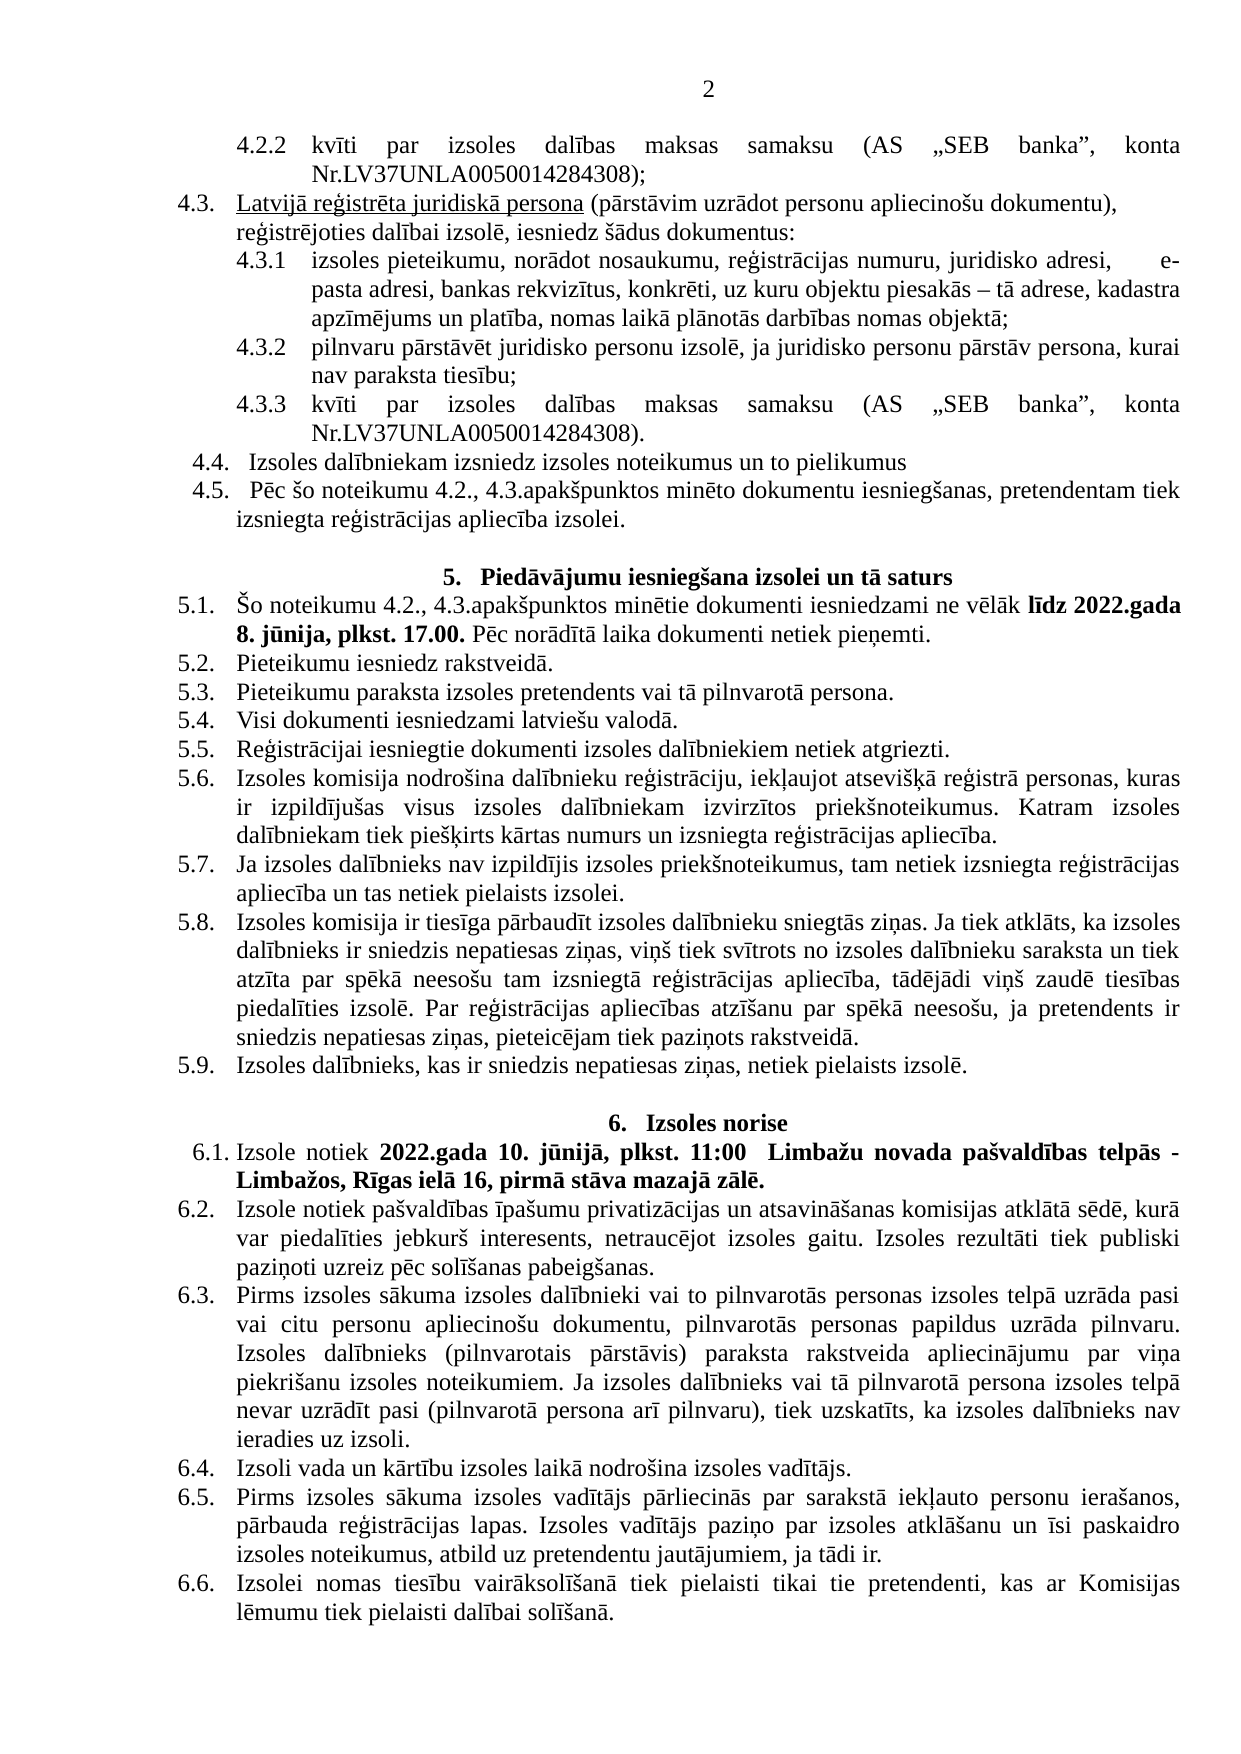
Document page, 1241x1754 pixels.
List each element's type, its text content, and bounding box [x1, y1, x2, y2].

list Izsoli vada un kārtību izsoles laikā nodrošina izsoles vadītājs. [177, 1453, 1181, 1482]
list izsoles pieteikumu, norādot nosaukumu, reģistrācijas numuru, juridisko adresi, e-pasta adresi, bankas rekvizītus, konkrēti, uz kuru objektu piesakās – tā adrese, kadastra apzīmējums un platība, nomas laikā plānotās darbības nomas objektā; [236, 246, 1181, 332]
list kvīti par izsoles dalības maksas samaksu (AS „SEB banka”, konta Nr.LV37UNLA0050014284308). [236, 389, 1181, 447]
list Izsoles dalībniekam izsniedz izsoles noteikumus un to pielikumus [192, 447, 1181, 476]
list Pirms izsoles sākuma izsoles vadītājs pārliecinās par sarakstā iekļauto personu ierašanos, pārbauda reģistrācijas lapas. Izsoles vadītājs paziņo par izsoles atklāšanu un īsi paskaidro izsoles noteikumus, atbild uz pretendentu jautājumiem, ja tādi ir. [177, 1482, 1181, 1568]
list Šo noteikumu 4.2., 4.3.apakšpunktos minētie dokumenti iesniedzami ne vēlāk līdz 2022.gada 8. jūnija, plkst. 17.00. Pēc norādītā laika dokumenti netiek pieņemti. [177, 591, 1181, 648]
list Izsole notiek pašvaldības īpašumu privatizācijas un atsavināšanas komisijas atklātā sēdē, kurā var piedalīties jebkurš interesents, netraucējot izsoles gaitu. Izsoles rezultāti tiek publiski paziņoti uzreiz pēc solīšanas pabeigšanas. [177, 1194, 1181, 1281]
list Izsoles norise [215, 1108, 1181, 1137]
list Izsole notiek 2022.gada 10. jūnijā, plkst. 11:00 Limbažu novada pašvaldības telpās - Limbažos, Rīgas ielā 16, pirmā stāva mazajā zālē. [192, 1137, 1181, 1194]
list kvīti par izsoles dalības maksas samaksu (AS „SEB banka”, konta Nr.LV37UNLA0050014284308); [236, 131, 1181, 188]
list Reģistrācijai iesniegtie dokumenti izsoles dalībniekiem netiek atgriezti. [177, 734, 1181, 763]
list Pirms izsoles sākuma izsoles dalībnieki vai to pilnvarotās personas izsoles telpā uzrāda pasi vai citu personu apliecinošu dokumentu, pilnvarotās personas papildus uzrāda pilnvaru. Izsoles dalībnieks (pilnvarotais pārstāvis) paraksta rakstveida apliecinājumu par viņa piekrišanu izsoles noteikumiem. Ja izsoles dalībnieks vai tā pilnvarotā persona izsoles telpā nevar uzrādīt pasi (pilnvarotā persona arī pilnvaru), tiek uzskatīts, ka izsoles dalībnieks nav ieradies uz izsoli. [177, 1281, 1181, 1453]
list Pieteikumu paraksta izsoles pretendents vai tā pilnvarotā persona. [177, 677, 1181, 706]
list Pēc šo noteikumu 4.2., 4.3.apakšpunktos minēto dokumentu iesniegšanas, pretendentam tiek izsniegta reģistrācijas apliecība izsolei. [192, 476, 1181, 533]
list Izsoles komisija nodrošina dalībnieku reģistrāciju, iekļaujot atsevišķā reģistrā personas, kuras ir izpildījušas visus izsoles dalībniekam izvirzītos priekšnoteikumus. Katram izsoles dalībniekam tiek piešķirts kārtas numurs un izsniegta reģistrācijas apliecība. [177, 763, 1181, 849]
list Izsoles dalībnieks, kas ir sniedzis nepatiesas ziņas, netiek pielaists izsolē. [177, 1051, 1181, 1079]
list Latvijā reģistrēta juridiskā persona (pārstāvim uzrādot personu apliecinošu dokumentu), reģistrējoties dalībai izsolē, iesniedz šādus dokumentus: [177, 188, 1181, 246]
list Pieteikumu iesniedz rakstveidā. [177, 648, 1181, 677]
list pilnvaru pārstāvēt juridisko personu izsolē, ja juridisko personu pārstāv persona, kurai nav paraksta tiesību; [236, 332, 1181, 389]
list Ja izsoles dalībnieks nav izpildījis izsoles priekšnoteikumus, tam netiek izsniegta reģistrācijas apliecība un tas netiek pielaists izsolei. [177, 849, 1181, 907]
list Piedāvājumu iesniegšana izsolei un tā saturs [215, 562, 1181, 591]
list Izsoles komisija ir tiesīga pārbaudīt izsoles dalībnieku sniegtās ziņas. Ja tiek atklāts, ka izsoles dalībnieks ir sniedzis nepatiesas ziņas, viņš tiek svītrots no izsoles dalībnieku saraksta un tiek atzīta par spēkā neesošu tam izsniegtā reģistrācijas apliecība, tādējādi viņš zaudē tiesības piedalīties izsolē. Par reģistrācijas apliecības atzīšanu par spēkā neesošu, ja pretendents ir sniedzis nepatiesas ziņas, pieteicējam tiek paziņots rakstveidā. [177, 907, 1181, 1051]
list Izsolei nomas tiesību vairāksolīšanā tiek pielaisti tikai tie pretendenti, kas ar Komisijas lēmumu tiek pielaisti dalībai solīšanā. [177, 1568, 1181, 1626]
list Visi dokumenti iesniedzami latviešu valodā. [177, 706, 1181, 734]
